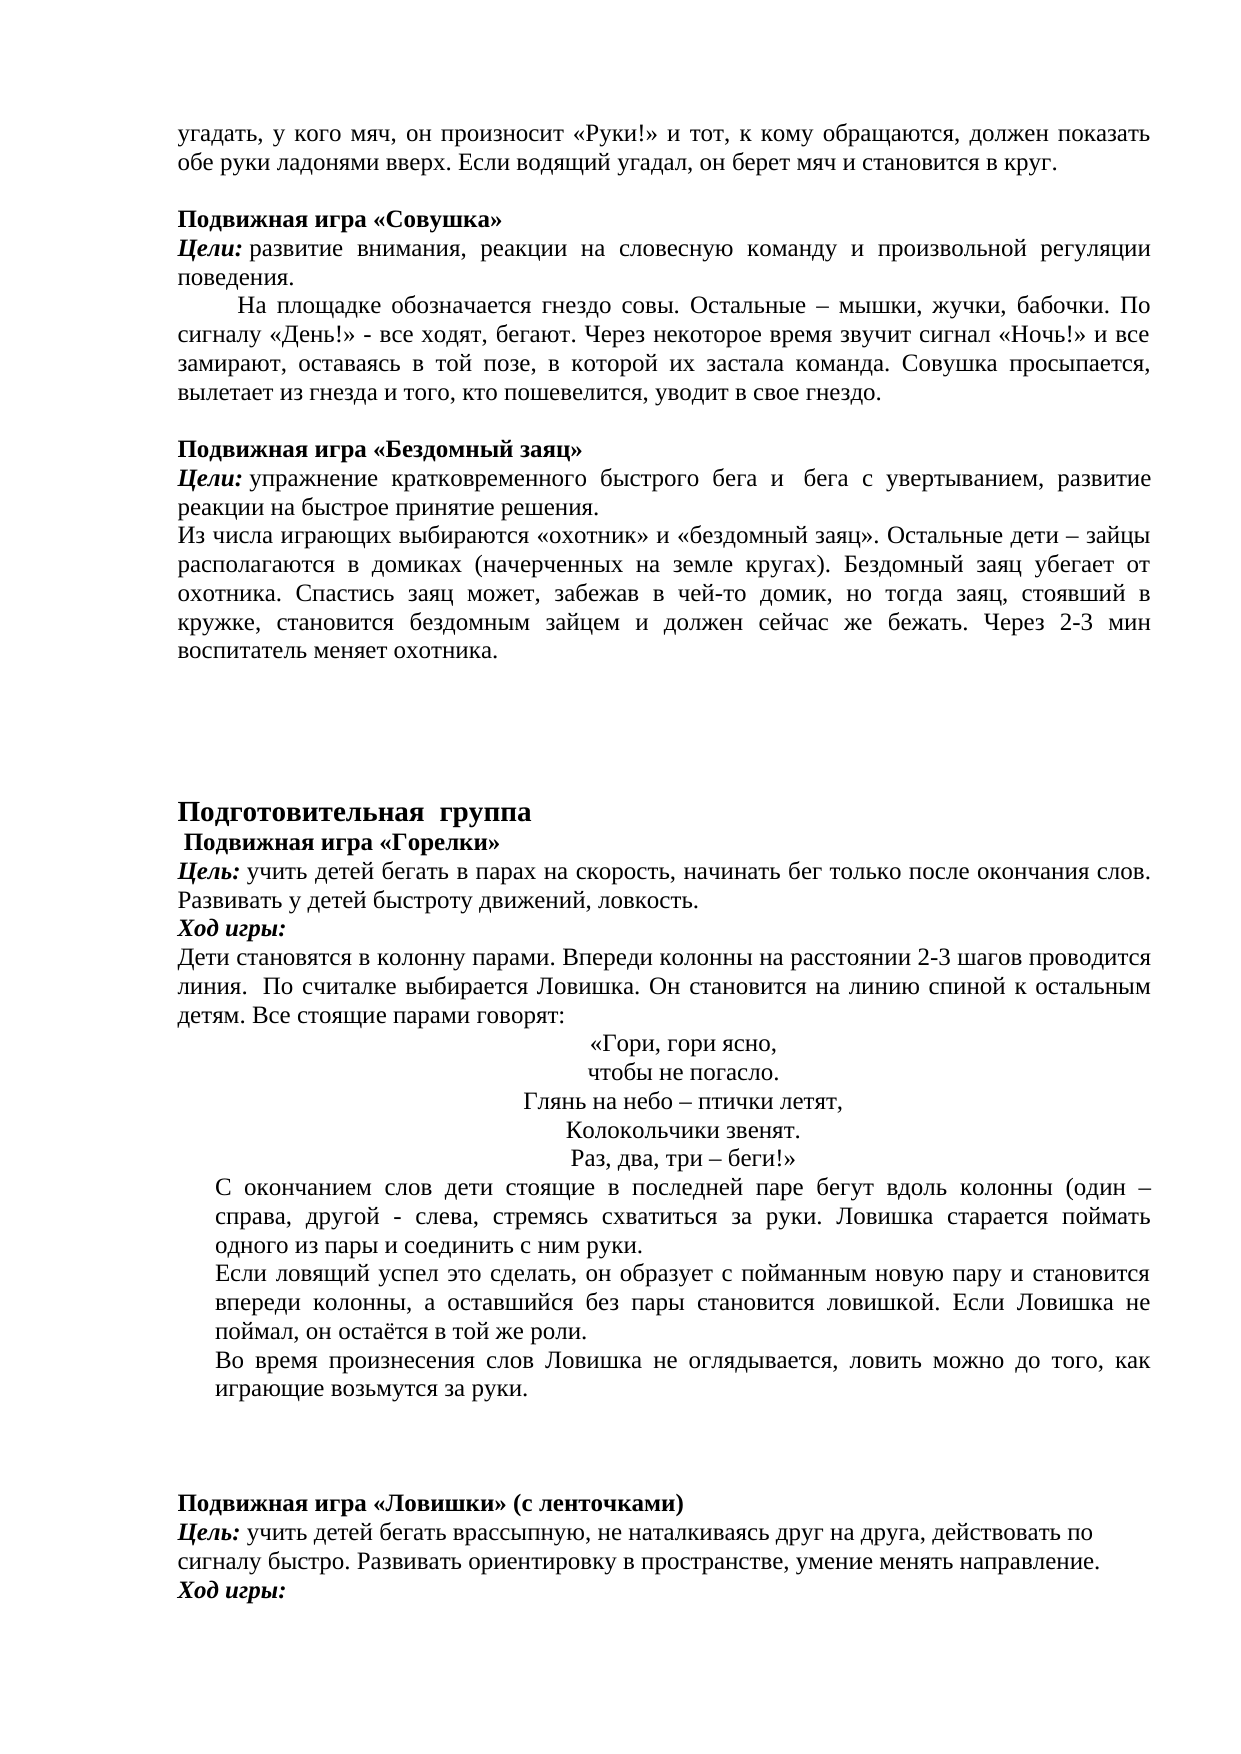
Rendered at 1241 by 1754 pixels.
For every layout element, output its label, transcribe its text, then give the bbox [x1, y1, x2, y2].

text Цель: учить детей бегать врассыпную, не наталкиваясь друг на друга, действовать по сигналу быстро. Развивать ориентировку в пространстве, умение менять направление. [177, 1517, 1152, 1575]
text Цель: учить детей бегать в парах на скорость, начинать бег только после окончания слов. Развивать у детей быстроту движений, ловкость. [177, 856, 1152, 913]
text Подвижная игра «Бездомный заяц» [177, 434, 1152, 463]
text Дети становятся в колонну парами. Впереди колонны на расстоянии 2-3 шагов проводится линия. По считалке выбирается Ловишка. Он становится на линию спиной к остальным детям. Все стоящие парами говорят: [177, 942, 1152, 1028]
text На площадке обозначается гнездо совы. Остальные – мышки, жучки, бабочки. По сигналу «День!» - все ходят, бегают. Через некоторое время звучит сигнал «Ночь!» и все замирают, оставаясь в той позе, в которой их застала команда. Совушка просыпается, вылетает из гнезда и того, кто пошевелится, уводит в свое гнездо. [177, 291, 1152, 406]
text Ход игры: [177, 1575, 1152, 1603]
text Глянь на небо – птички летят, [215, 1086, 1152, 1115]
text Подвижная игра «Совушка» [177, 204, 1152, 233]
text Ход игры: [177, 913, 1152, 942]
text Цели: развитие внимания, реакции на словесную команду и произвольной регуляции поведения. [177, 233, 1152, 291]
text Во время произнесения слов Ловишка не оглядывается, ловить можно до того, как играющие возьмутся за руки. [215, 1345, 1152, 1402]
text Из числа играющих выбираются «охотник» и «бездомный заяц». Остальные дети – зайцы располагаются в домиках (начерченных на земле кругах). Бездомный заяц убегает от охотника. Спастись заяц может, забежав в чей-то домик, но тогда заяц, стоявший в кружке, становится бездомным зайцем и должен сейчас же бежать. Через 2-3 мин воспитатель меняет охотника. [177, 521, 1152, 664]
text Цели: упражнение кратковременного быстрого бега и бега с увертыванием, развитие реакции на быстрое принятие решения. [177, 463, 1152, 521]
text Подвижная игра «Горелки» [177, 827, 1152, 856]
text Подвижная игра «Ловишки» (с ленточками) [177, 1488, 1152, 1517]
text «Гори, гори ясно, [215, 1028, 1152, 1057]
text Раз, два, три – беги!» [215, 1143, 1152, 1172]
text Подготовительная группа [177, 794, 1152, 827]
text чтобы не погасло. [215, 1057, 1152, 1086]
text Колокольчики звенят. [215, 1115, 1152, 1143]
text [177, 118, 1152, 176]
text С окончанием слов дети стоящие в последней паре бегут вдоль колонны (один – справа, другой - слева, стремясь схватиться за руки. Ловишка старается поймать одного из пары и соединить с ним руки. [215, 1172, 1152, 1258]
text Если ловящий успел это сделать, он образует с пойманным новую пару и становится впереди колонны, а оставшийся без пары становится ловишкой. Если Ловишка не поймал, он остаётся в той же роли. [215, 1258, 1152, 1345]
